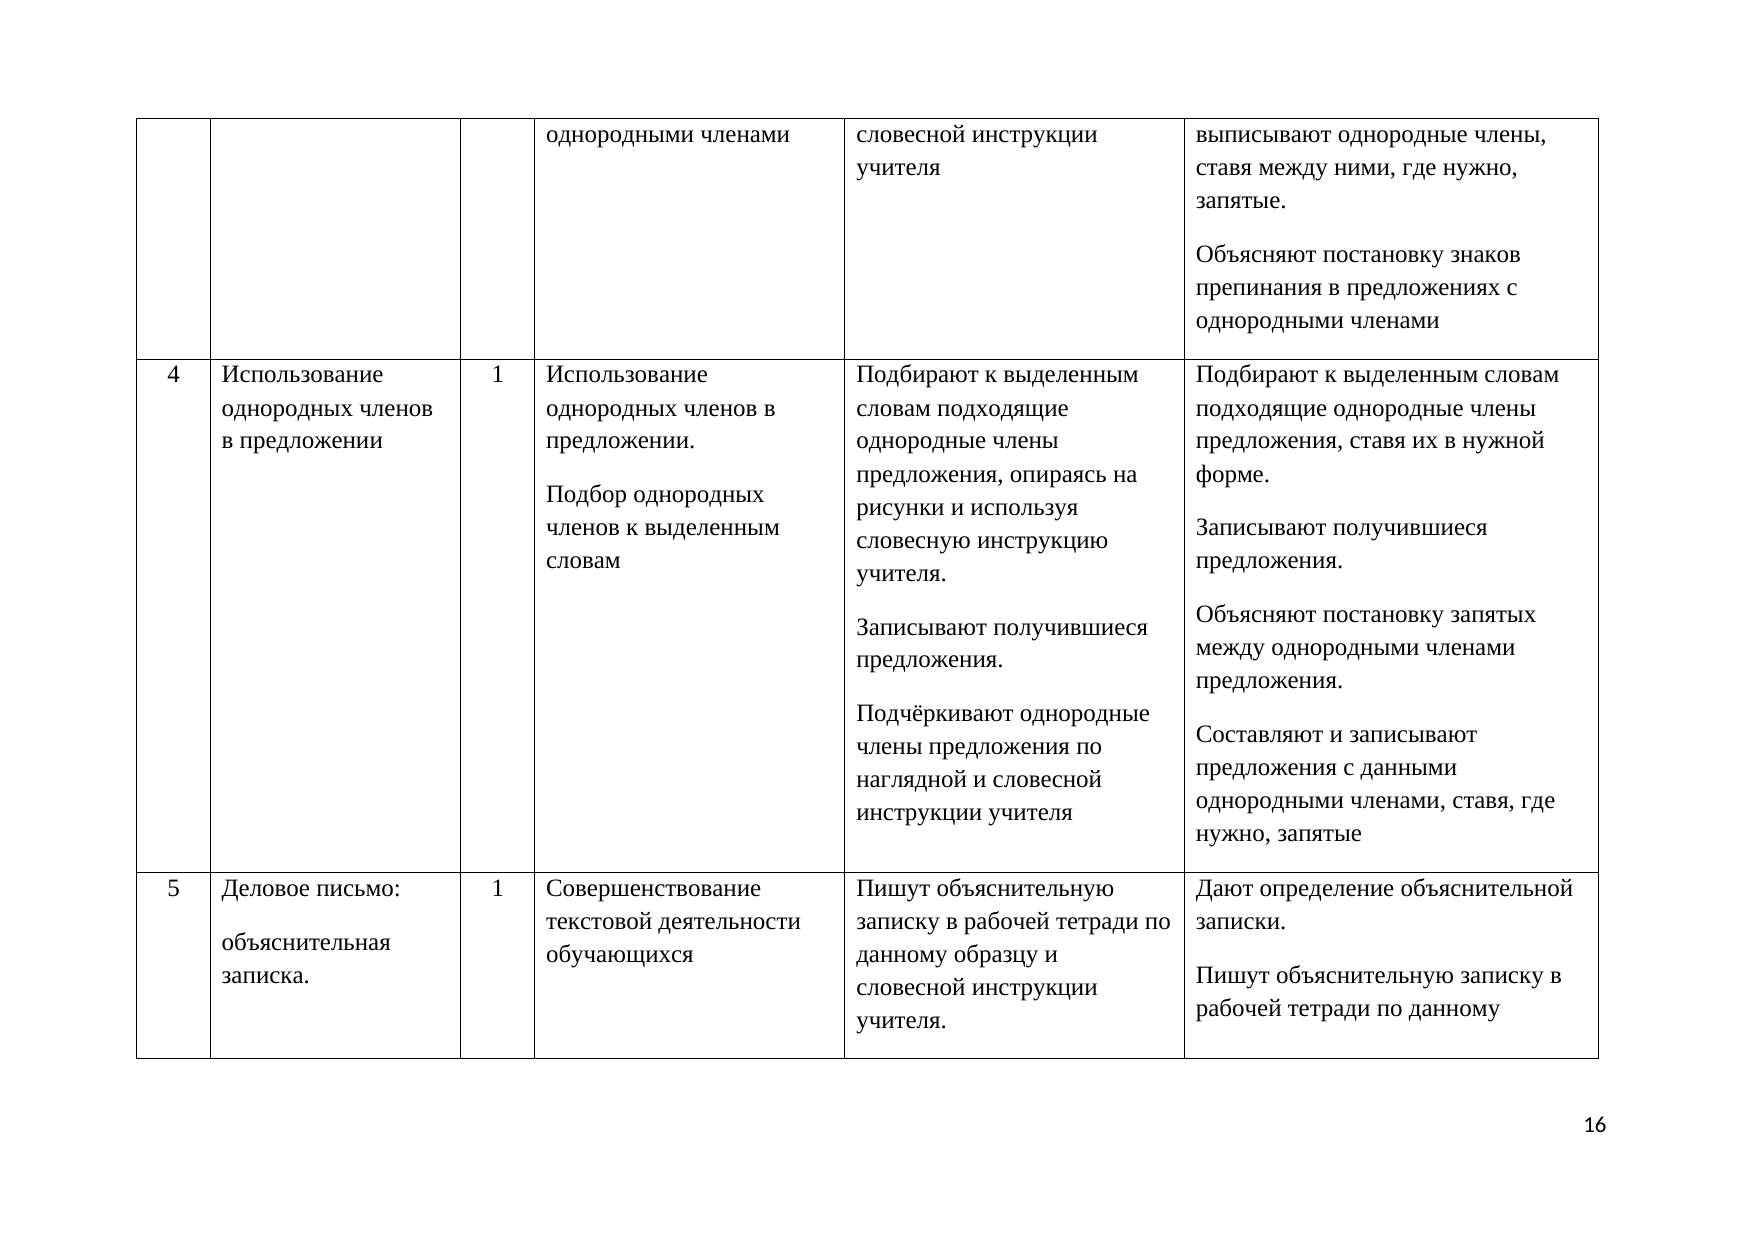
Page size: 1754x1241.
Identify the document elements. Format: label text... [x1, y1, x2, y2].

table_cell Подбирают к выделенным словам подходящие однородные члены предложения, ставя их в нужной форме. Записывают получившиеся предложения. Объясняют постановку запятых между однородными членами предложения. Составляют и записывают предложения с данными однородными членами, ставя, где нужно, запятые [1185, 360, 1598, 872]
table_cell 5 [137, 873, 210, 1058]
table_cell 1 [461, 119, 534, 358]
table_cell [1185, 119, 1598, 358]
table_cell Подбирают к выделенным словам подходящие однородные члены предложения, опираясь на рисунки и используя словесную инструкцию учителя. Записывают получившиеся предложения. Подчёркивают однородные члены предложения по наглядной и словесной инструкции учителя [845, 360, 1184, 872]
table_cell Использование однородных членов в предложении. Подбор однородных членов к выделенным словам [535, 360, 844, 872]
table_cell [1185, 873, 1598, 1058]
table_cell 1 [461, 873, 534, 1058]
table_cell 4 [137, 360, 210, 872]
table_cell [535, 119, 844, 358]
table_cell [535, 873, 844, 1058]
table_cell 3 [137, 119, 210, 358]
table_cell Использование однородных членов в предложении [211, 360, 460, 872]
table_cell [211, 119, 460, 358]
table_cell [845, 873, 1184, 1058]
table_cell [845, 119, 1184, 358]
table_cell 1 [461, 360, 534, 872]
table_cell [211, 873, 460, 1058]
